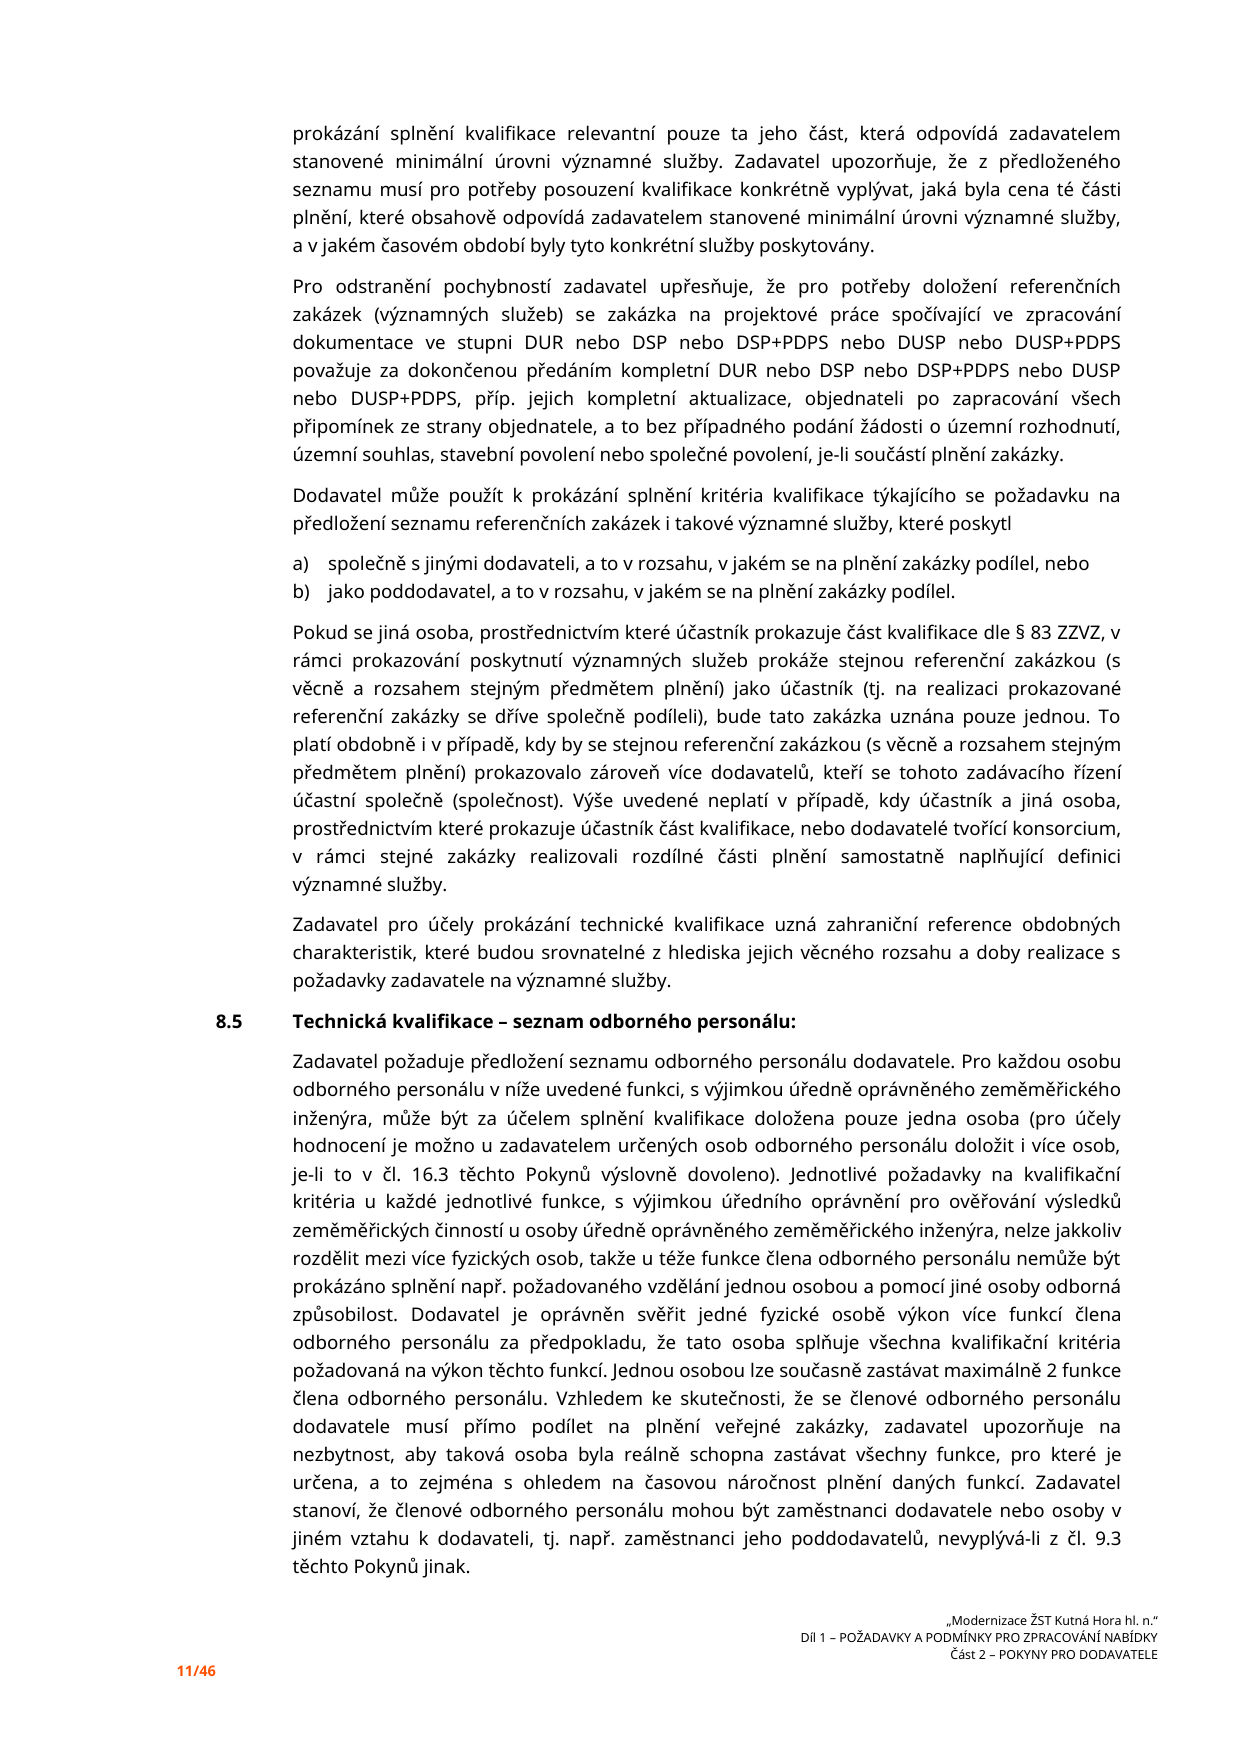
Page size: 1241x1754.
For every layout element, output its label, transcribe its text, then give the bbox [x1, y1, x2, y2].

list společně s jinými dodavateli, a to v rozsahu, v jakém se na plnění zakázky podílel, nebo [292, 550, 1122, 576]
text Dodavatel může použít k prokázání splnění kritéria kvalifikace týkajícího se požadavku na předložení seznamu referenčních zakázek i takové významné služby, které poskytl [292, 482, 1122, 535]
text Zadavatel požaduje předložení seznamu odborného personálu dodavatele. Pro každou osobu odborného personálu v níže uvedené funkci, s výjimkou úředně oprávněného zeměměřického inženýra, může být za účelem splnění kvalifikace doložena pouze jedna osoba (pro účely hodnocení je možno u zadavatelem určených osob odborného personálu doložit i více osob, je-li to v čl. 16.3 těchto Pokynů výslovně dovoleno). Jednotlivé požadavky na kvalifikační kritéria u každé jednotlivé funkce, s výjimkou úředního oprávnění pro ověřování výsledků zeměměřických činností u osoby úředně oprávněného zeměměřického inženýra, nelze jakkoliv rozdělit mezi více fyzických osob, takže u téže funkce člena odborného personálu nemůže být prokázáno splnění např. požadovaného vzdělání jednou osobou a pomocí jiné osoby odborná způsobilost. Dodavatel je oprávněn svěřit jedné fyzické osobě výkon více funkcí člena odborného personálu za předpokladu, že tato osoba splňuje všechna kvalifikační kritéria požadovaná na výkon těchto funkcí. Jednou osobou lze současně zastávat maximálně 2 funkce člena odborného personálu. Vzhledem ke skutečnosti, že se členové odborného personálu dodavatele musí přímo podílet na plnění veřejné zakázky, zadavatel upozorňuje na nezbytnost, aby taková osoba byla reálně schopna zastávat všechny funkce, pro které je určena, a to zejména s ohledem na časovou náročnost plnění daných funkcí. Zadavatel stanoví, že členové odborného personálu mohou být zaměstnanci dodavatele nebo osoby v jiném vztahu k dodavateli, tj. např. zaměstnanci jeho poddodavatelů, nevyplývá-li z čl. 9.3 těchto Pokynů jinak. [292, 1049, 1122, 1579]
list jako poddodavatel, a to v rozsahu, v jakém se na plnění zakázky podílel. [292, 578, 1122, 604]
text Zadavatel pro účely prokázání technické kvalifikace uzná zahraniční reference obdobných charakteristik, které budou srovnatelné z hlediska jejich věcného rozsahu a doby realizace s požadavky zadavatele na významné služby. [292, 912, 1122, 993]
text Pro odstranění pochybností zadavatel upřesňuje, že pro potřeby doložení referenčních zakázek (významných služeb) se zakázka na projektové práce spočívající ve zpracování dokumentace ve stupni DUR nebo DSP nebo DSP+PDPS nebo DUSP nebo DUSP+PDPS považuje za dokončenou předáním kompletní DUR nebo DSP nebo DSP+PDPS nebo DUSP nebo DUSP+PDPS, příp. jejich kompletní aktualizace, objednateli po zapracování všech připomínek ze strany objednatele, a to bez případného podání žádosti o územní rozhodnutí, územní souhlas, stavební povolení nebo společné povolení, je-li součástí plnění zakázky. [292, 273, 1122, 467]
text Pokud se jiná osoba, prostřednictvím které účastník prokazuje část kvalifikace dle § 83 ZZVZ, v rámci prokazování poskytnutí významných služeb prokáže stejnou referenční zakázkou (s věcně a rozsahem stejným předmětem plnění) jako účastník (tj. na realizaci prokazované referenční zakázky se dříve společně podíleli), bude tato zakázka uznána pouze jednou. To platí obdobně i v případě, kdy by se stejnou referenční zakázkou (s věcně a rozsahem stejným předmětem plnění) prokazovalo zároveň více dodavatelů, kteří se tohoto zadávacího řízení účastní společně (společnost). Výše uvedené neplatí v případě, kdy účastník a jiná osoba, prostřednictvím které prokazuje účastník část kvalifikace, nebo dodavatelé tvořící konsorcium, v rámci stejné zakázky realizovali rozdílné části plnění samostatně naplňující definici významné služby. [292, 619, 1122, 897]
text Technická kvalifikace – seznam odborného personálu: [216, 1008, 1122, 1034]
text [292, 121, 1122, 258]
